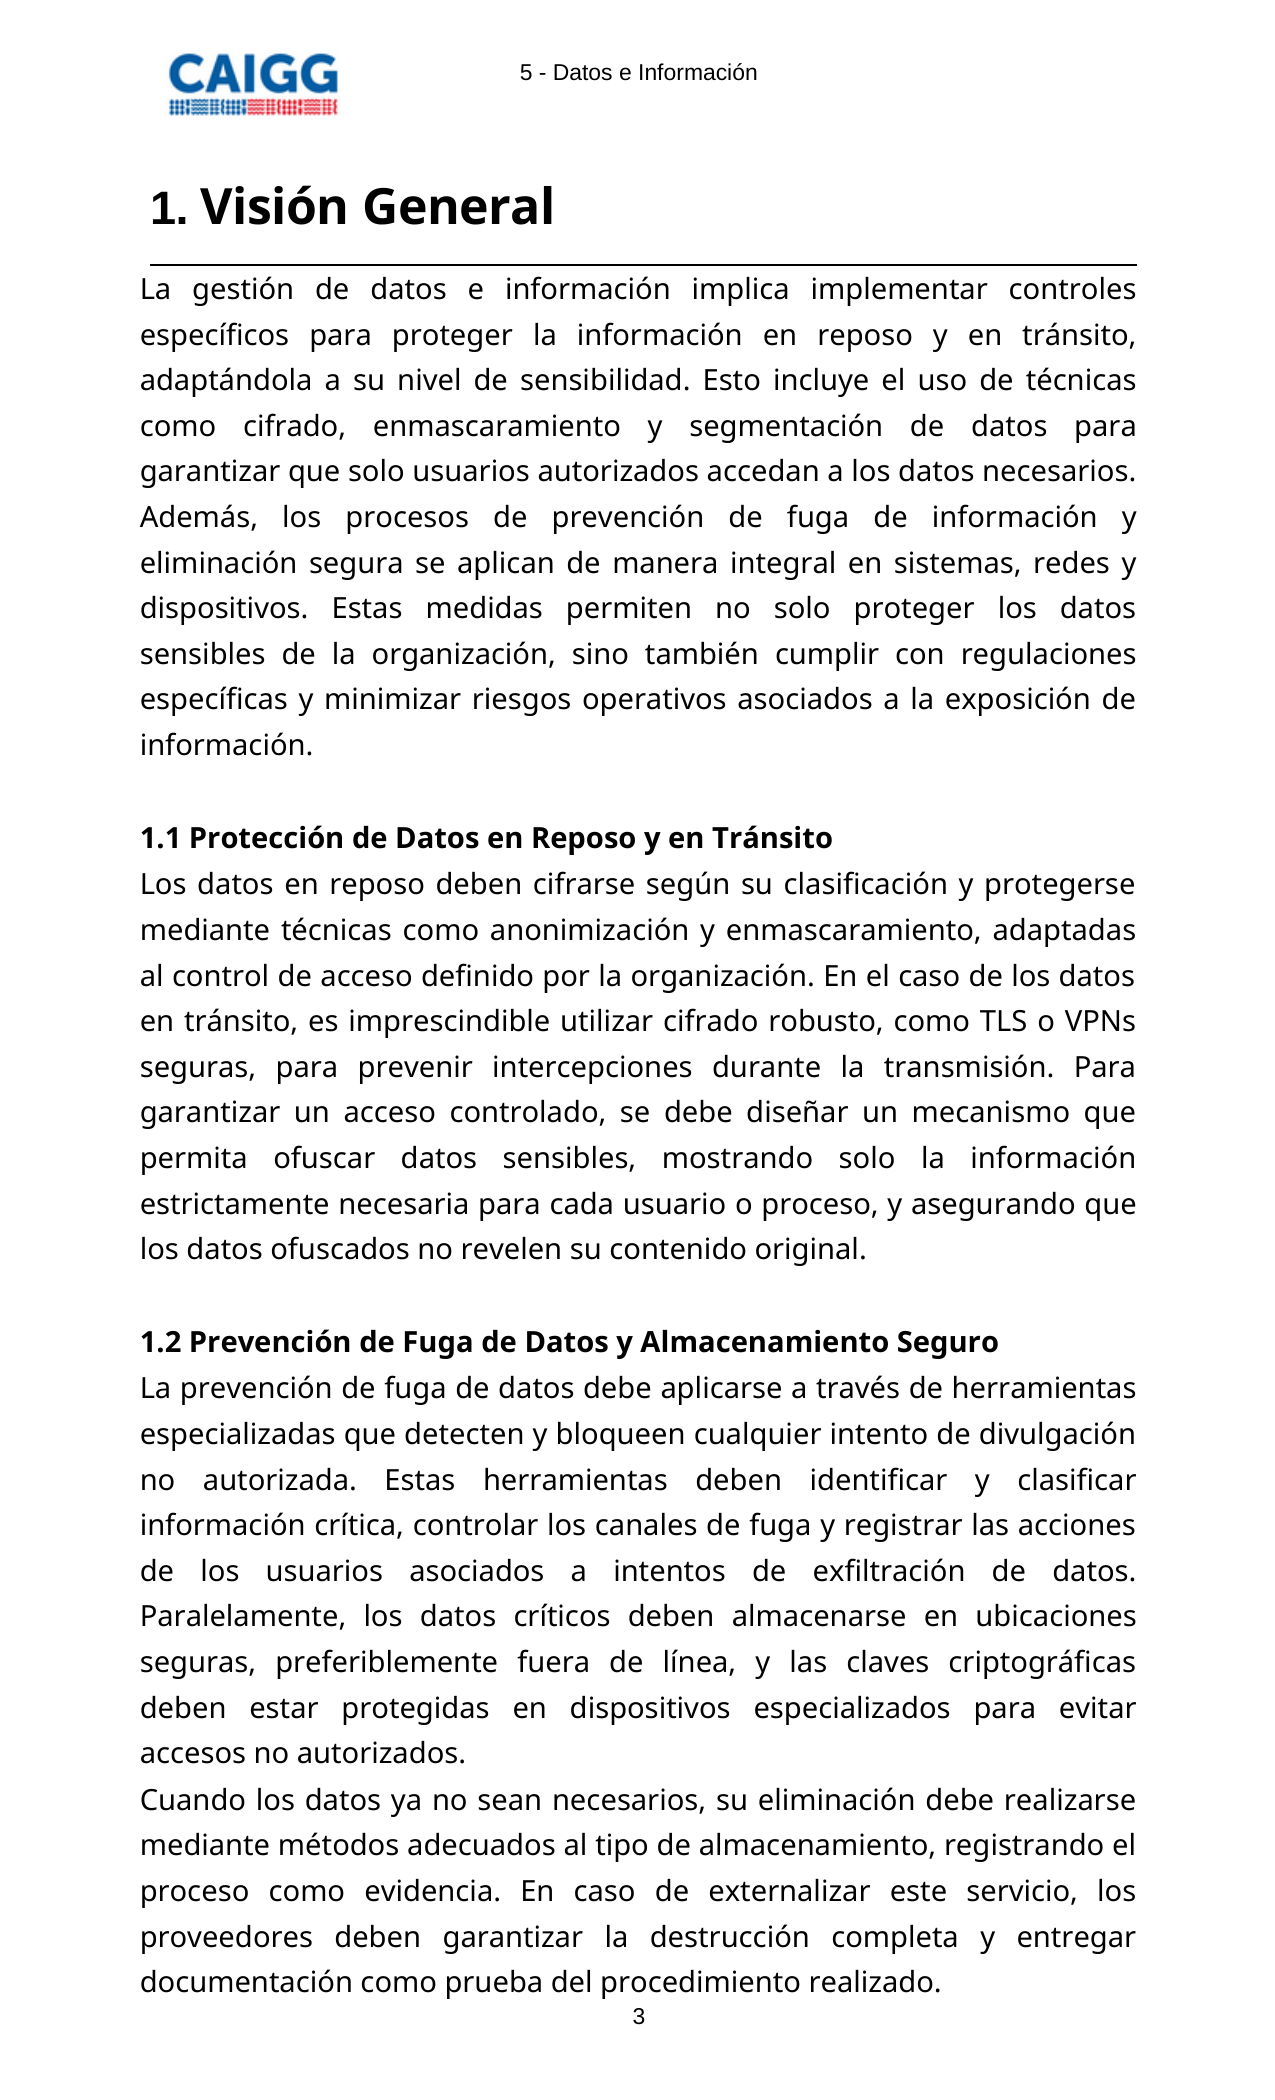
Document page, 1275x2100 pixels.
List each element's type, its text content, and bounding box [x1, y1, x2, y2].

text Cuando los datos ya no sean necesarios, su eliminación debe realizarse mediante métodos adecuados al tipo de almacenamiento, registrando el proceso como evidencia. En caso de externalizar este servicio, los proveedores deben garantizar la destrucción completa y entregar documentación como prueba del procedimiento realizado. [139, 1779, 1137, 2001]
text 1.1 Protección de Datos en Reposo y en Tránsito [139, 817, 1137, 857]
subtitle Visión General [150, 171, 1137, 239]
text La gestión de datos e información implica implementar controles específicos para proteger la información en reposo y en tránsito, adaptándola a su nivel de sensibilidad. Esto incluye el uso de técnicas como cifrado, enmascaramiento y segmentación de datos para garantizar que solo usuarios autorizados accedan a los datos necesarios. Además, los procesos de prevención de fuga de información y eliminación segura se aplican de manera integral en sistemas, redes y dispositivos. Estas medidas permiten no solo proteger los datos sensibles de la organización, sino también cumplir con regulaciones específicas y minimizar riesgos operativos asociados a la exposición de información. [139, 268, 1137, 764]
text 1.2 Prevención de Fuga de Datos y Almacenamiento Seguro [139, 1321, 1137, 1361]
picture [138, 32, 377, 147]
text La prevención de fuga de datos debe aplicarse a través de herramientas especializadas que detecten y bloqueen cualquier intento de divulgación no autorizada. Estas herramientas deben identificar y clasificar información crítica, controlar los canales de fuga y registrar las acciones de los usuarios asociados a intentos de exfiltración de datos. Paralelamente, los datos críticos deben almacenarse en ubicaciones seguras, preferiblemente fuera de línea, y las claves criptográficas deben estar protegidas en dispositivos especializados para evitar accesos no autorizados. [139, 1368, 1137, 1772]
text Los datos en reposo deben cifrarse según su clasificación y protegerse mediante técnicas como anonimización y enmascaramiento, adaptadas al control de acceso definido por la organización. En el caso de los datos en tránsito, es imprescindible utilizar cifrado robusto, como TLS o VPNs seguras, para prevenir intercepciones durante la transmisión. Para garantizar un acceso controlado, se debe diseñar un mecanismo que permita ofuscar datos sensibles, mostrando solo la información estrictamente necesaria para cada usuario o proceso, y asegurando que los datos ofuscados no revelen su contenido original. [139, 863, 1137, 1268]
